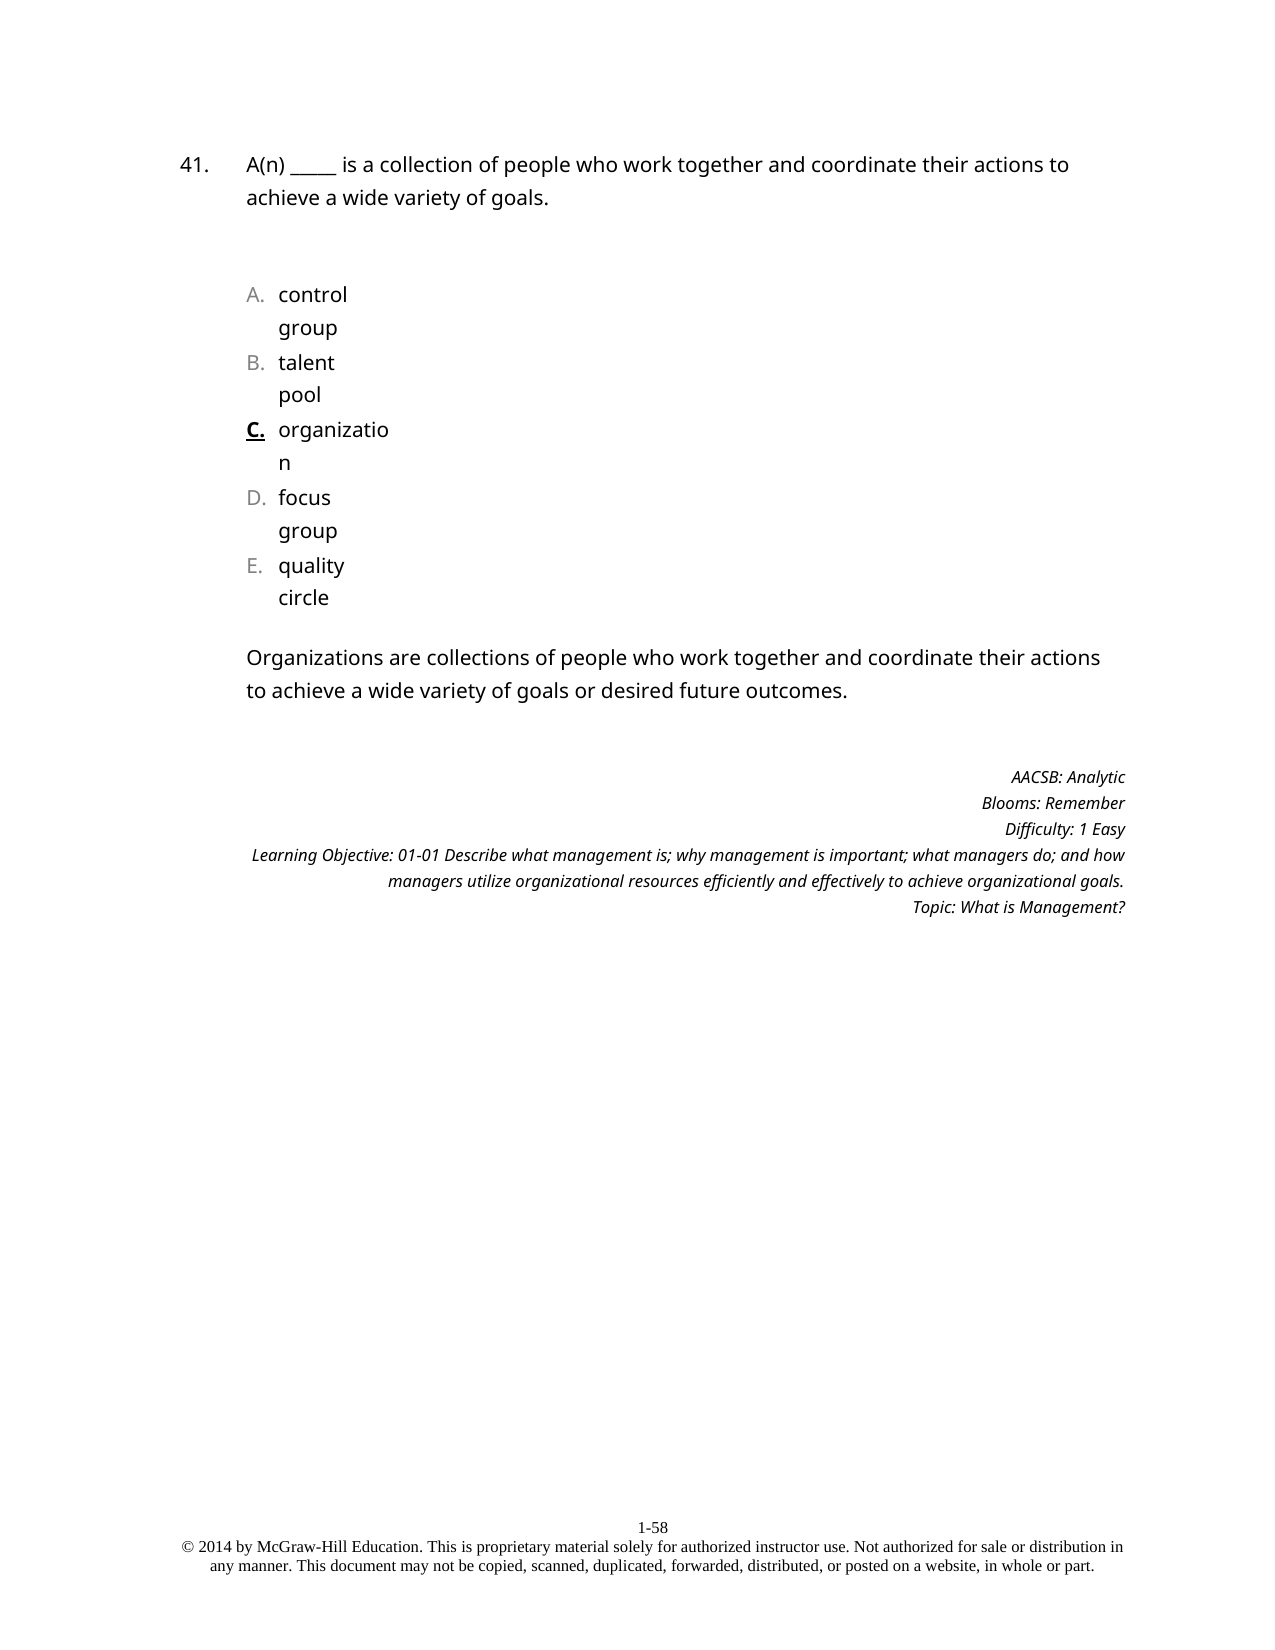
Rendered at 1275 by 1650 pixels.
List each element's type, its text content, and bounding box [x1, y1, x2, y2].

table_header 41. [180, 150, 246, 736]
table_header AACSB: Analytic Blooms: Remember Difficulty: 1 Easy Learning Objective: 01-01 Describe what management is; why management is important; what managers do; and how managers utilize organizational resources efficiently and effectively to achieve organizational goals. Topic: What is Management? [180, 765, 1125, 954]
table_header A(n) _____ is a collection of people who work together and coordinate their actions to achieve a wide variety of goals. Organizations are collections of people who work together and coordinate their actions to achieve a wide variety of goals or desired future outcomes. [246, 150, 1125, 736]
